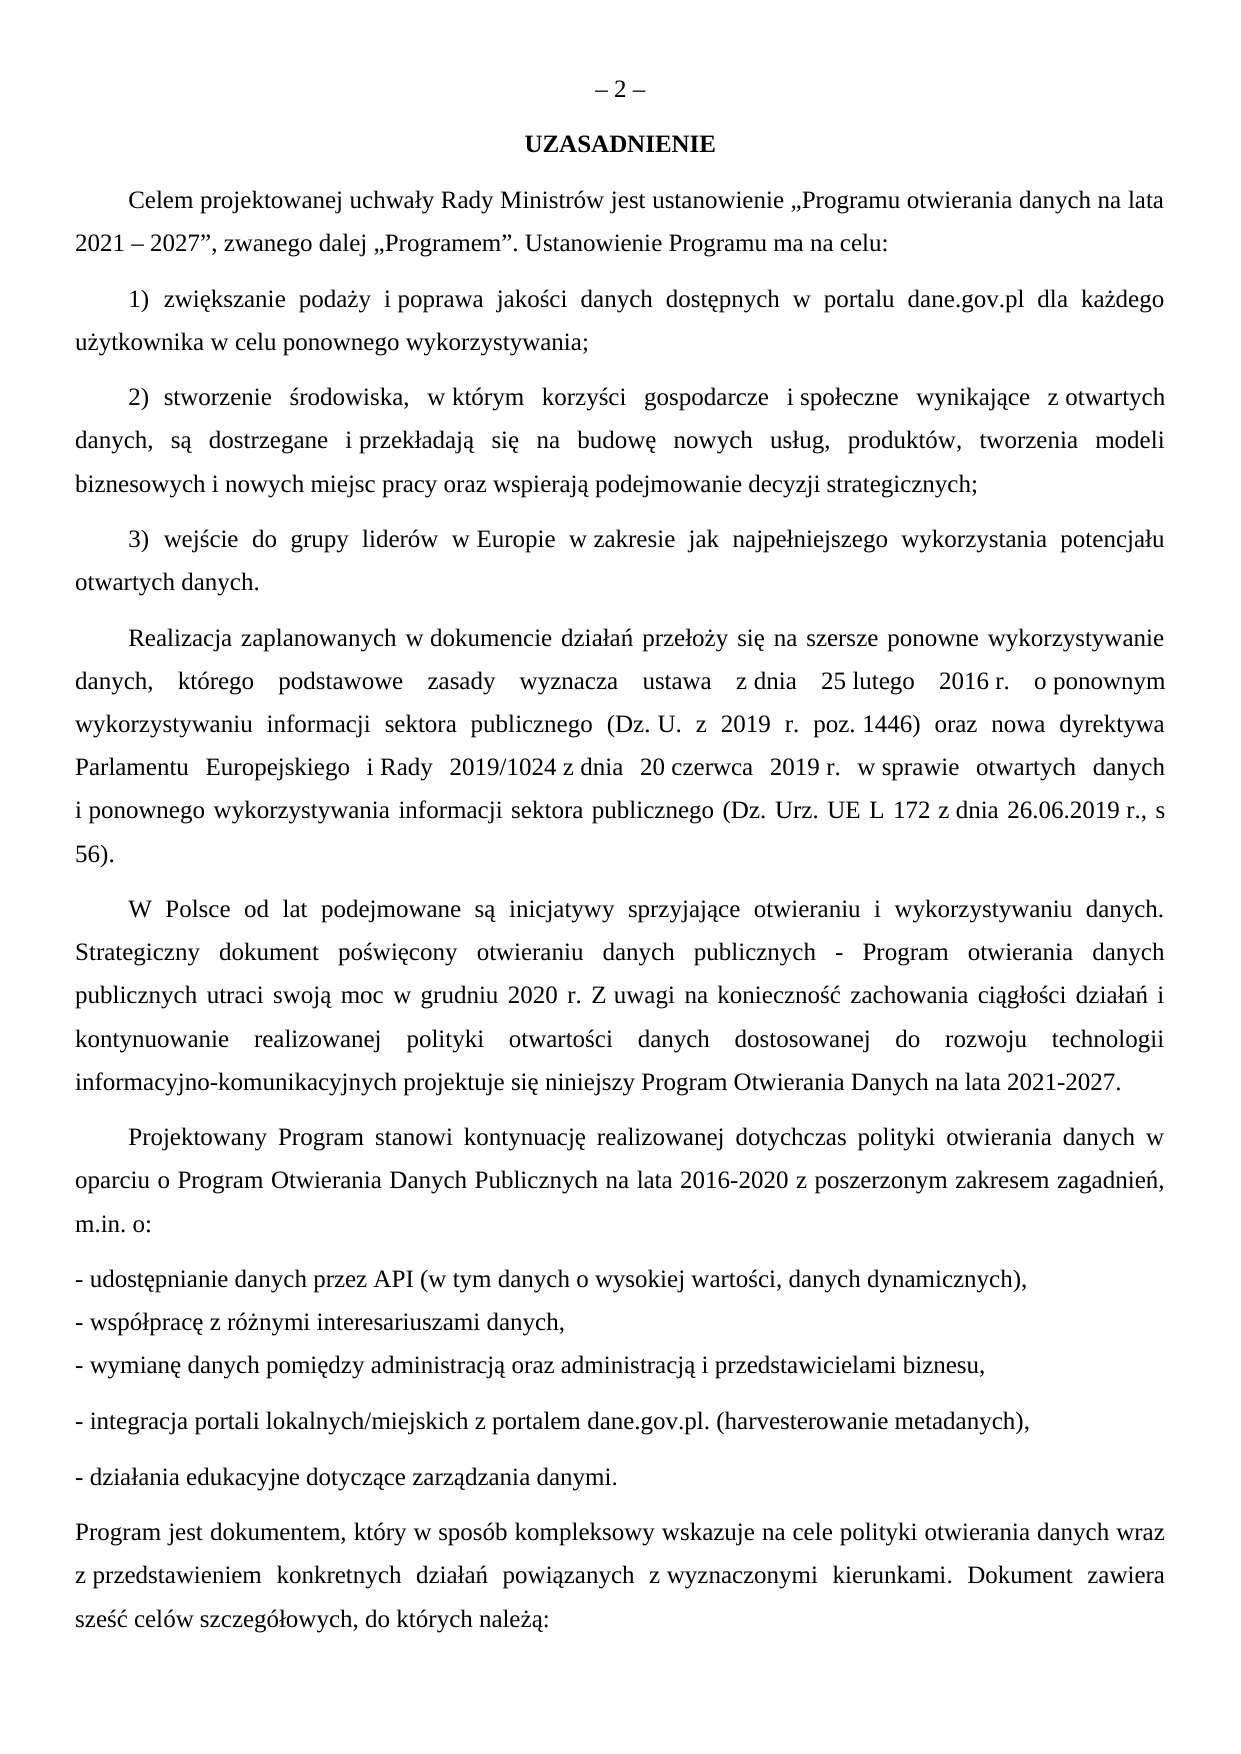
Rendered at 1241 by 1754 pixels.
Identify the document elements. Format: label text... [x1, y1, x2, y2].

text - wymianę danych pomiędzy administracją oraz administracją i przedstawicielami biznesu, [75, 1351, 1165, 1379]
text Program jest dokumentem, który w sposób kompleksowy wskazuje na cele polityki otwierania danych wraz z przedstawieniem konkretnych działań powiązanych z wyznaczonymi kierunkami. Dokument zawiera sześć celów szczegółowych, do których należą: [75, 1517, 1165, 1632]
text 2) stworzenie środowiska, w którym korzyści gospodarcze i społeczne wynikające z otwartych danych, są dostrzegane i przekładają się na budowę nowych usług, produktów, tworzenia modeli biznesowych i nowych miejsc pracy oraz wspierają podejmowanie decyzji strategicznych; [75, 382, 1165, 497]
text - współpracę z różnymi interesariuszami danych, [75, 1307, 1165, 1336]
text 1) zwiększanie podaży i poprawa jakości danych dostępnych w portalu dane.gov.pl dla każdego użytkownika w celu ponownego wykorzystywania; [75, 284, 1165, 356]
text - działania edukacyjne dotyczące zarządzania danymi. [75, 1462, 1165, 1491]
text Celem projektowanej uchwały Rady Ministrów jest ustanowienie „Programu otwierania danych na lata 2021 – 2027”, zwanego dalej „Programem”. Ustanowienie Programu ma na celu: [75, 185, 1165, 257]
text - udostępnianie danych przez API (w tym danych o wysokiej wartości, danych dynamicznych), [75, 1264, 1165, 1293]
text - integracja portali lokalnych/miejskich z portalem dane.gov.pl. (harvesterowanie metadanych), [75, 1406, 1165, 1435]
text 3) wejście do grupy liderów w Europie w zakresie jak najpełniejszego wykorzystania potencjału otwartych danych. [75, 524, 1165, 596]
text Realizacja zaplanowanych w dokumencie działań przełoży się na szersze ponowne wykorzystywanie danych, którego podstawowe zasady wyznacza ustawa z dnia 25 lutego 2016 r. o ponownym wykorzystywaniu informacji sektora publicznego (Dz. U. z 2019 r. poz. 1446) oraz nowa dyrektywa Parlamentu Europejskiego i Rady 2019/1024 z dnia 20 czerwca 2019 r. w sprawie otwartych danych i ponownego wykorzystywania informacji sektora publicznego (Dz. Urz. UE L 172 z dnia 26.06.2019 r., s 56). [75, 623, 1165, 867]
text Projektowany Program stanowi kontynuację realizowanej dotychczas polityki otwierania danych w oparciu o Program Otwierania Danych Publicznych na lata 2016-2020 z poszerzonym zakresem zagadnień, m.in. o: [75, 1122, 1165, 1237]
text UZASADNIENIE [75, 129, 1165, 158]
text W Polsce od lat podejmowane są inicjatywy sprzyjające otwieraniu i wykorzystywaniu danych. Strategiczny dokument poświęcony otwieraniu danych publicznych - Program otwierania danych publicznych utraci swoją moc w grudniu 2020 r. Z uwagi na konieczność zachowania ciągłości działań i kontynuowanie realizowanej polityki otwartości danych dostosowanej do rozwoju technologii informacyjno-komunikacyjnych projektuje się niniejszy Program Otwierania Danych na lata 2021-2027. [75, 894, 1165, 1096]
